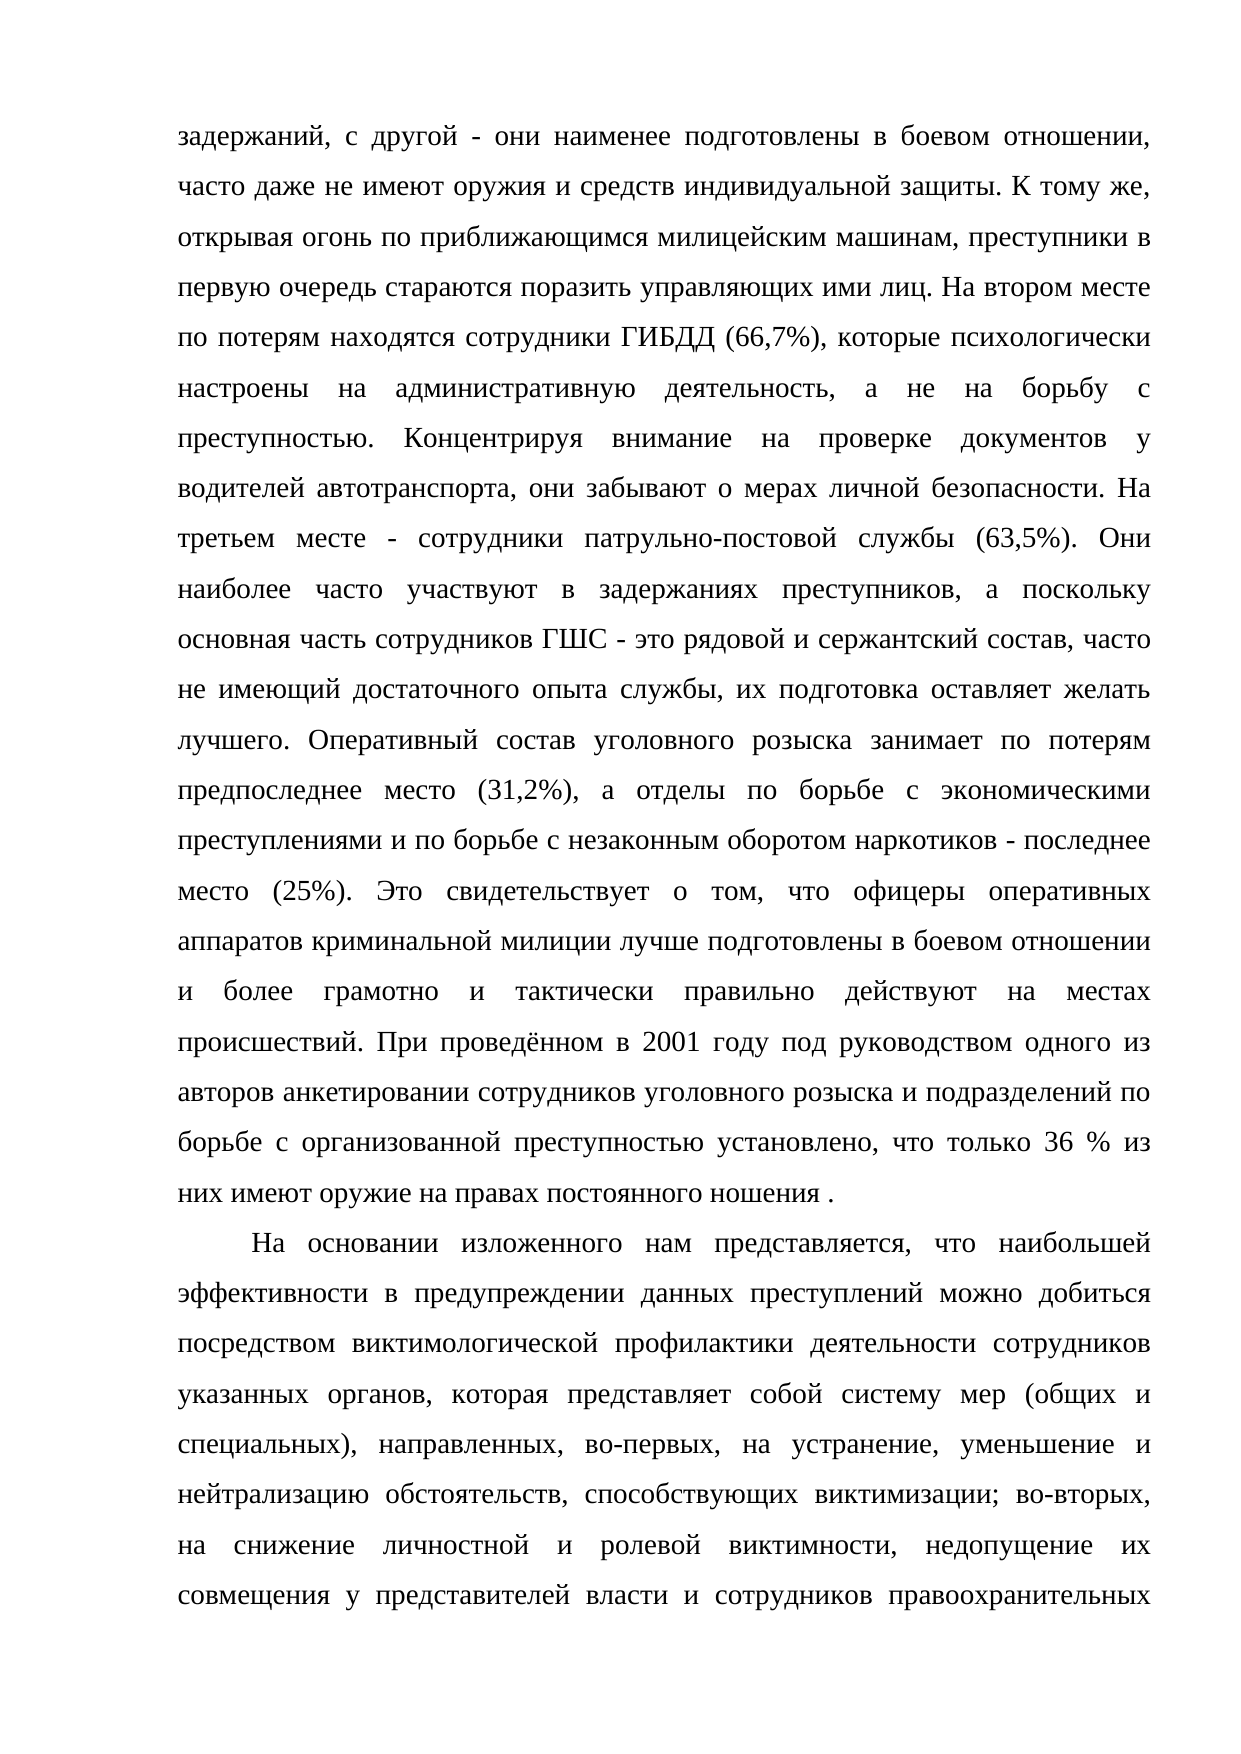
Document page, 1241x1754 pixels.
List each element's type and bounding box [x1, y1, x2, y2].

text [177, 1225, 1152, 1611]
text [177, 118, 1152, 1208]
